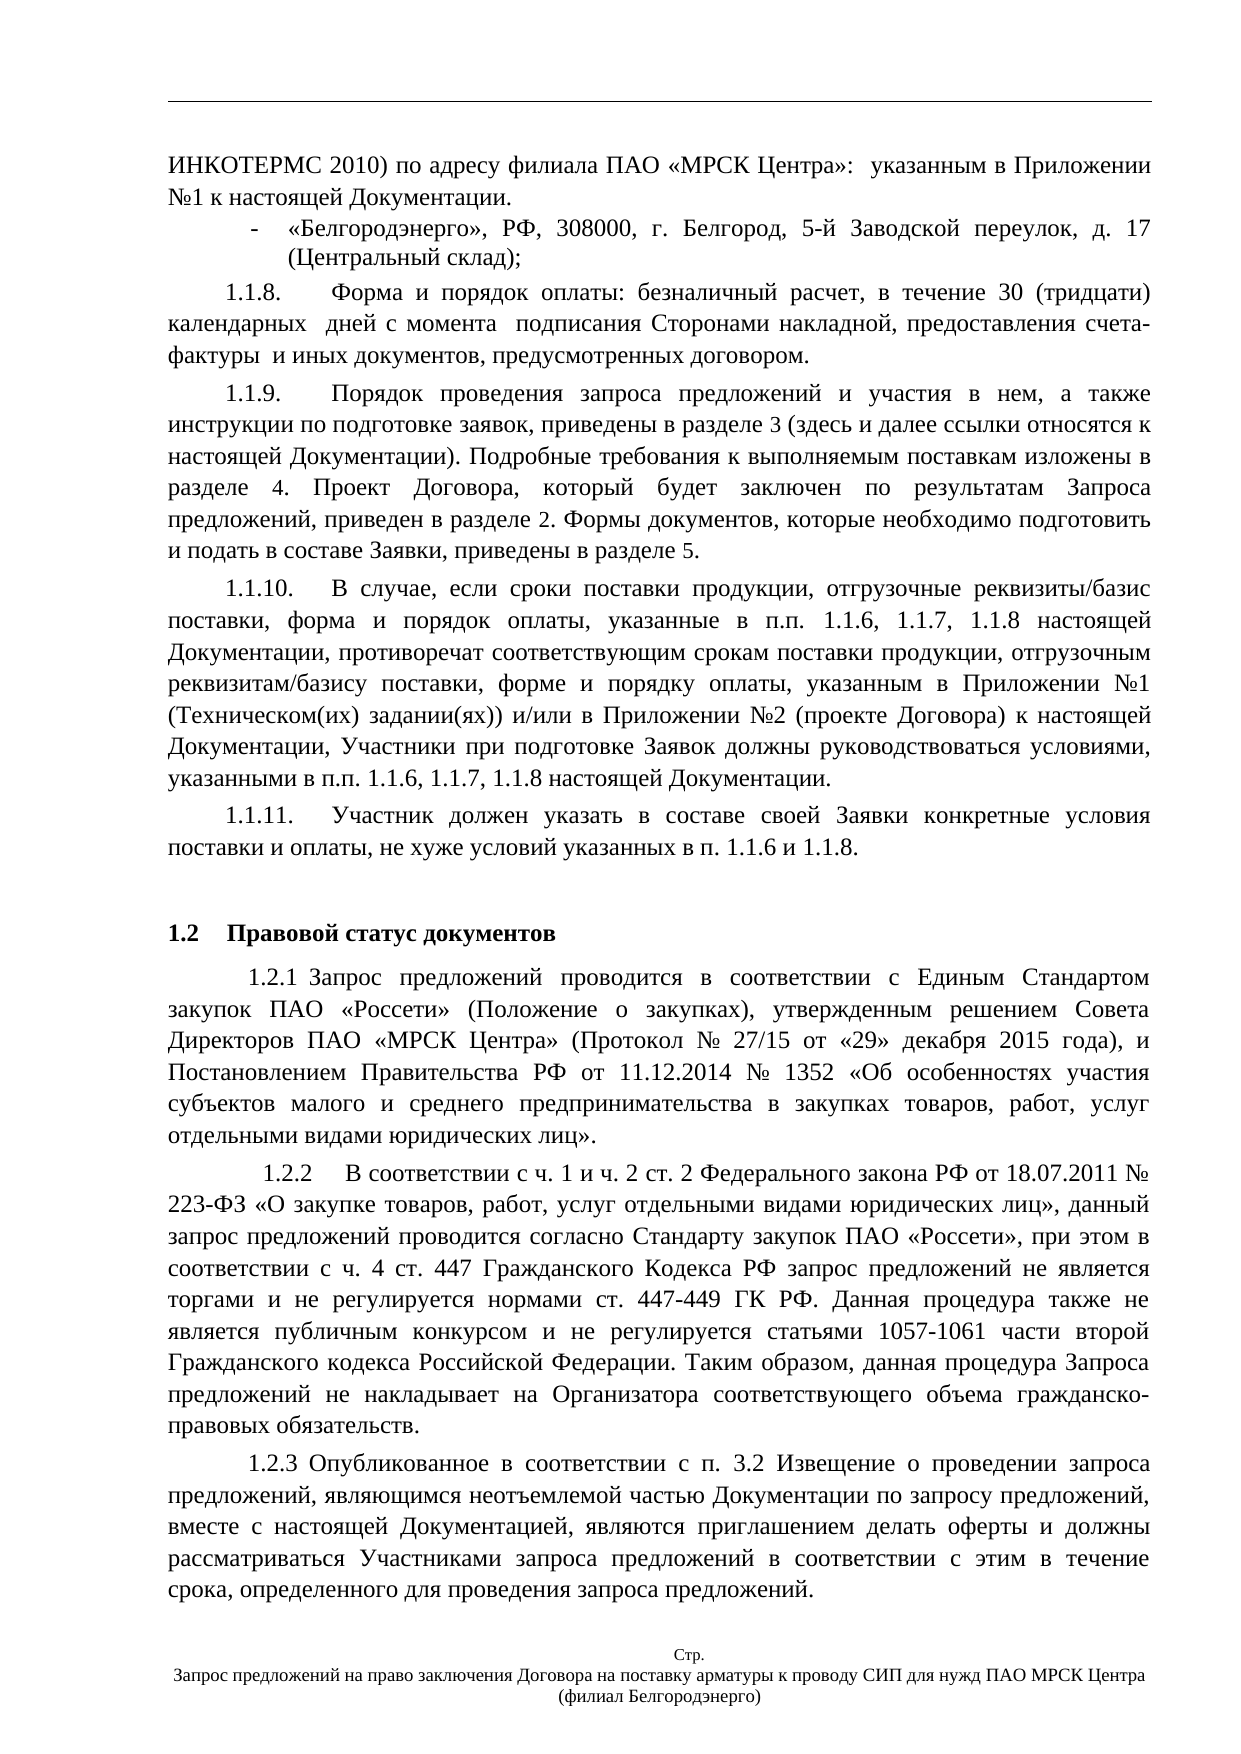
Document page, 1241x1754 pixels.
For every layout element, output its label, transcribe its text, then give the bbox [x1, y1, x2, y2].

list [168, 150, 1152, 210]
list «Белгородэнерго», РФ, 308000, г. Белгород, 5-й Заводской переулок, д. 17 (Центральный склад); [250, 213, 1152, 271]
list Форма и порядок оплаты: безналичный расчет, в течение 30 (тридцати) календарных дней с момента подписания Сторонами накладной, предоставления счета-фактуры и иных документов, предусмотренных договором. [168, 277, 1152, 369]
subtitle Правовой статус документов [168, 918, 1152, 947]
list Запрос предложений проводится в соответствии с Единым Стандартом закупок ПАО «Россети» (Положение о закупках), утвержденным решением Совета Директоров ПАО «МРСК Центра» (Протокол № 27/15 от «29» декабря 2015 года), и Постановлением Правительства РФ от 11.12.2014 № 1352 «Об особенностях участия субъектов малого и среднего предпринимательства в закупках товаров, работ, услуг отдельными видами юридических лиц». [168, 962, 1150, 1149]
list В соответствии с ч. 1 и ч. 2 ст. 2 Федерального закона РФ от 18.07.2011 № 223-ФЗ «О закупке товаров, работ, услуг отдельными видами юридических лиц», данный запрос предложений проводится согласно Стандарту закупок ПАО «Россети», при этом в соответствии с ч. 4 ст. 447 Гражданского Кодекса РФ запрос предложений не является торгами и не регулируется нормами ст. 447-449 ГК РФ. Данная процедура также не является публичным конкурсом и не регулируется статьями 1057-1061 части второй Гражданского кодекса Российской Федерации. Таким образом, данная процедура Запроса предложений не накладывает на Организатора соответствующего объема гражданско-правовых обязательств. [168, 1158, 1150, 1439]
